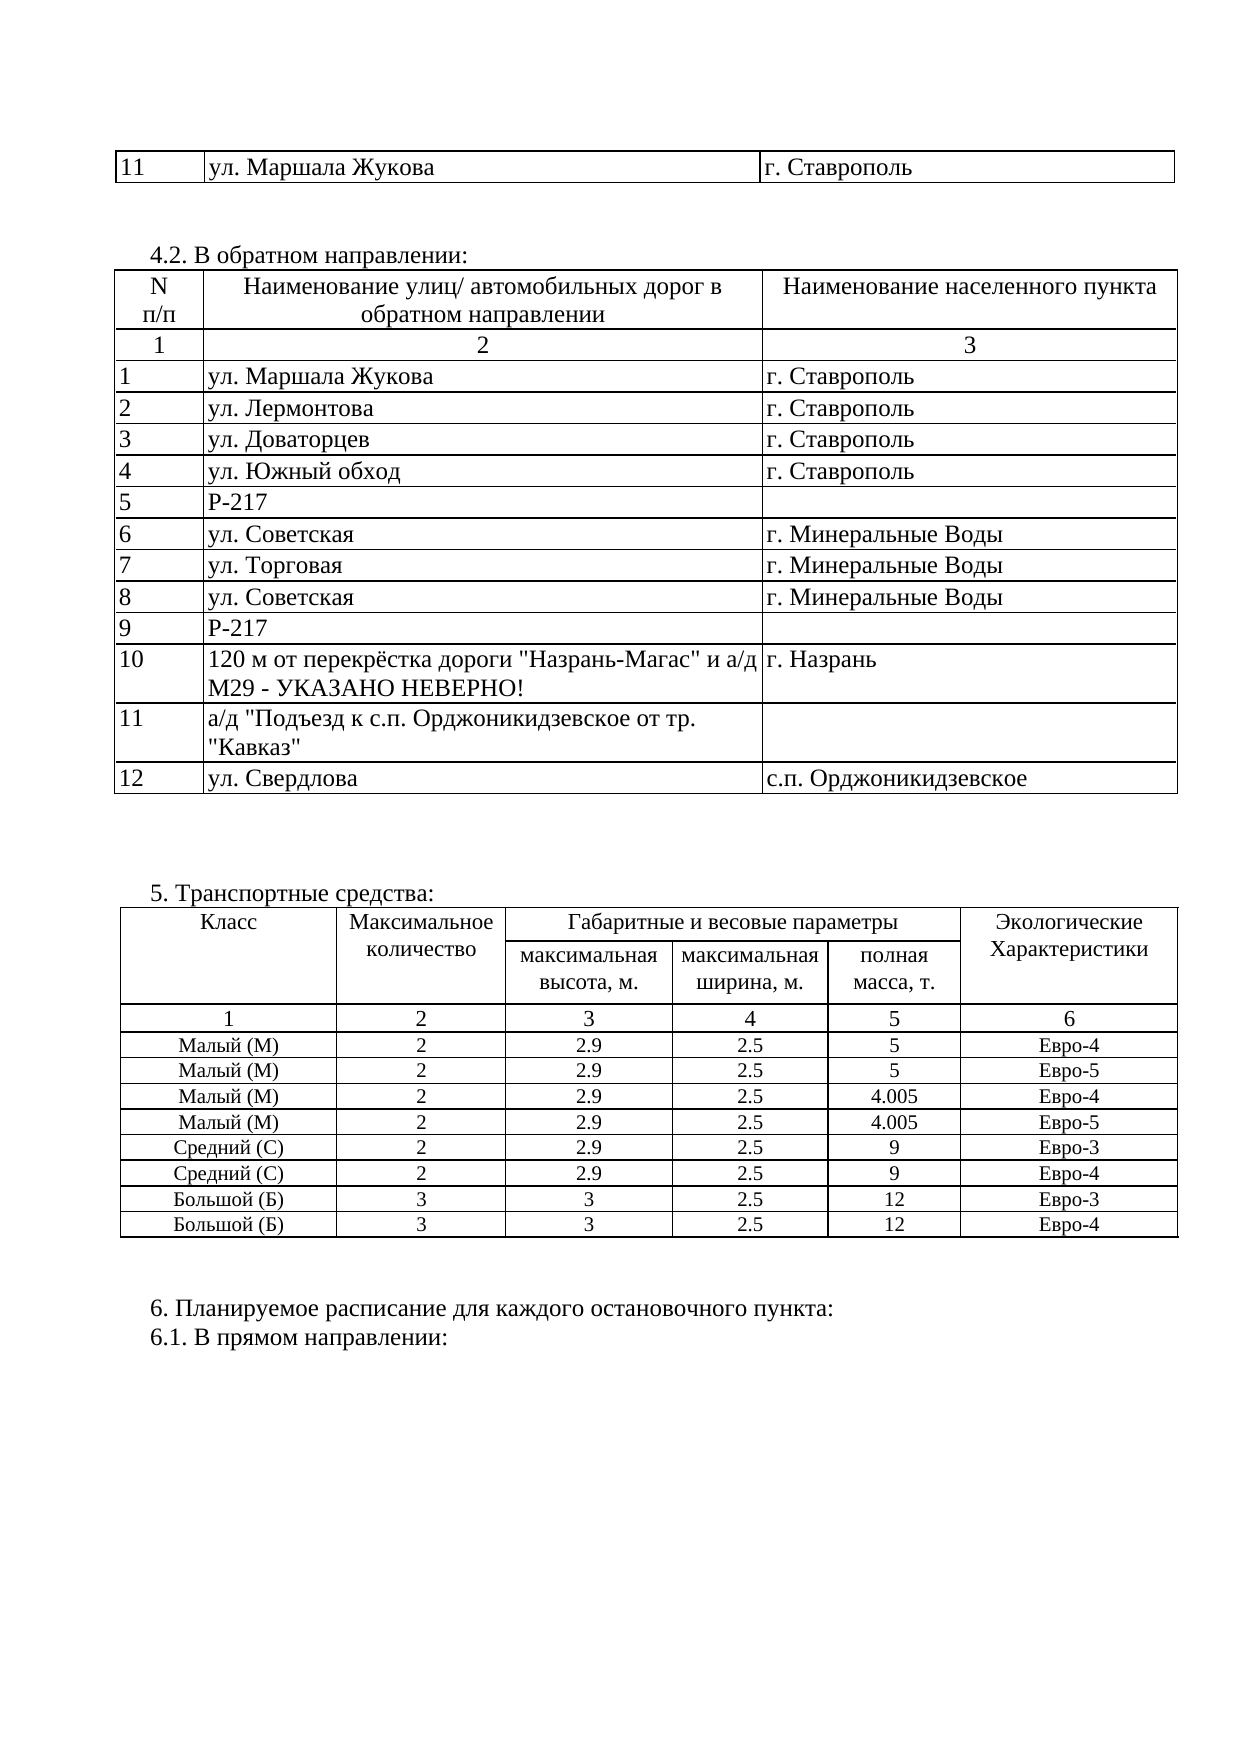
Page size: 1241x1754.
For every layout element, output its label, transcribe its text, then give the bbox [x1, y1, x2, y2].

text 6. Планируемое расписание для каждого остановочного пункта: [150, 1293, 1090, 1322]
table_header Наименование населенного пункта [763, 271, 1177, 328]
table_cell 2 [115, 392, 203, 423]
table_cell 2.5 [673, 1212, 827, 1236]
table_cell 2.5 [673, 1084, 827, 1108]
table_cell Большой (Б) [121, 1187, 336, 1211]
table_cell г. Ставрополь [763, 423, 1177, 454]
table_cell ул. Доваторцев [204, 424, 762, 454]
table_cell 2.5 [673, 1161, 827, 1185]
table_cell максимальная высота, м. [506, 942, 672, 1003]
table_cell 2.9 [506, 1033, 672, 1057]
table_cell ул. Свердлова [204, 763, 762, 792]
table_cell 1 [115, 329, 203, 360]
table_cell 11 [117, 152, 204, 181]
table_cell Евро-4 [961, 1033, 1177, 1057]
table_cell 3 [115, 424, 203, 454]
table_cell 2.5 [673, 1033, 827, 1057]
table_cell 3 [337, 1187, 505, 1211]
table_cell 12 [829, 1212, 960, 1236]
table_cell 2.5 [673, 1187, 827, 1211]
table_cell Малый (М) [121, 1058, 336, 1082]
table_cell г. Ставрополь [763, 391, 1177, 423]
table_cell 2 [337, 1033, 505, 1057]
table_cell 12 [829, 1187, 960, 1211]
table_cell 2.9 [506, 1058, 672, 1082]
table_cell г. Минеральные Воды [763, 580, 1177, 611]
table_cell 4 [673, 1005, 827, 1031]
table_cell 11 [115, 703, 203, 761]
table_cell 2.9 [506, 1084, 672, 1108]
table_header Класс [121, 908, 336, 1003]
table_cell ул. Советская [204, 519, 762, 548]
table_cell 4 [115, 455, 203, 486]
table_cell [763, 611, 1177, 643]
table_cell 9 [829, 1161, 960, 1185]
table_cell 1 [115, 361, 203, 391]
table_cell ул. Лермонтова [204, 393, 762, 423]
table_cell 2 [337, 1161, 505, 1185]
table_cell 2.9 [506, 1135, 672, 1159]
table_cell максимальная ширина, м. [673, 942, 827, 1003]
table_cell 4.005 [829, 1110, 960, 1134]
table_cell 3 [506, 1187, 672, 1211]
table_cell 4.005 [829, 1084, 960, 1108]
table_header Габаритные и весовые параметры [506, 908, 960, 940]
table_cell 5 [829, 1033, 960, 1057]
table_cell ул. Торговая [204, 550, 762, 580]
table_cell 7 [115, 550, 203, 580]
table_cell ул. Маршала Жукова [204, 361, 762, 391]
text 5. Транспортные средства: [150, 878, 1090, 907]
table_cell 10 [115, 644, 203, 702]
table_cell 2.9 [506, 1110, 672, 1134]
table_cell Малый (М) [121, 1110, 336, 1134]
table_cell Евро-4 [961, 1084, 1177, 1108]
table_cell г. Минеральные Воды [763, 549, 1177, 580]
table_cell 3 [506, 1005, 672, 1031]
table_cell 2 [204, 330, 762, 360]
table_cell Р-217 [204, 487, 762, 517]
table_cell 5 [829, 1058, 960, 1082]
table_cell г. Ставрополь [763, 360, 1177, 391]
table_cell Евро-5 [961, 1058, 1177, 1082]
table_cell 2.5 [673, 1110, 827, 1134]
table_cell 2 [337, 1135, 505, 1159]
table_cell Р-217 [204, 613, 762, 643]
table_cell г. Ставрополь [761, 152, 1174, 181]
text 4.2. В обратном направлении: [150, 241, 1090, 269]
table_cell ул. Маршала Жукова [205, 152, 759, 181]
table_cell [763, 486, 1177, 517]
table_cell 2.5 [673, 1058, 827, 1082]
table_cell 5 [829, 1005, 960, 1031]
table_cell ул. Южный обход [204, 456, 762, 486]
table_cell 3 [763, 328, 1177, 360]
table_header Экологические Характеристики [961, 908, 1177, 1003]
table_cell Евро-4 [961, 1161, 1177, 1185]
table_cell Большой (Б) [121, 1212, 336, 1236]
table_cell г. Минеральные Воды [763, 517, 1177, 548]
text 6.1. В прямом направлении: [150, 1322, 1090, 1350]
table_cell 2 [337, 1005, 505, 1031]
table_cell полная масса, т. [829, 942, 960, 1003]
table_cell Евро-5 [961, 1110, 1177, 1134]
table_cell 3 [337, 1212, 505, 1236]
table_cell Малый (М) [121, 1033, 336, 1057]
table_cell а/д "Подъезд к с.п. Орджоникидзевское от тр. "Кавказ" [204, 704, 762, 761]
table_cell 120 м от перекрёстка дороги "Назрань-Магас" и а/д М29 - УКАЗАНО НЕВЕРНО! [204, 645, 762, 702]
table_cell 9 [115, 613, 203, 643]
table_cell 6 [115, 518, 203, 548]
table_cell 8 [115, 581, 203, 611]
table_header N п/п [115, 271, 203, 328]
table_cell Средний (С) [121, 1161, 336, 1185]
table_header Наименование улиц/ автомобильных дорог в обратном направлении [204, 271, 762, 328]
table_cell 9 [829, 1135, 960, 1159]
table_cell 3 [506, 1212, 672, 1236]
table_cell г. Назрань [763, 643, 1177, 702]
table_cell [763, 702, 1177, 761]
table_cell Евро-3 [961, 1187, 1177, 1211]
table_cell 2 [337, 1058, 505, 1082]
table_cell 2.9 [506, 1161, 672, 1185]
table_cell 1 [121, 1005, 336, 1031]
table_cell 6 [961, 1005, 1177, 1031]
table_cell Евро-4 [961, 1212, 1177, 1236]
table_cell г. Ставрополь [763, 454, 1177, 486]
table_cell 2.5 [673, 1135, 827, 1159]
table_cell Средний (С) [121, 1135, 336, 1159]
table_header Максимальное количество [337, 908, 505, 1003]
table_cell 2 [337, 1110, 505, 1134]
table_cell 12 [115, 762, 203, 792]
table_cell Малый (М) [121, 1084, 336, 1108]
table_cell ул. Советская [204, 582, 762, 611]
table_cell Евро-3 [961, 1135, 1177, 1159]
table_cell 2 [337, 1084, 505, 1108]
table_cell 5 [115, 487, 203, 517]
table_cell с.п. Орджоникидзевское [763, 761, 1177, 792]
